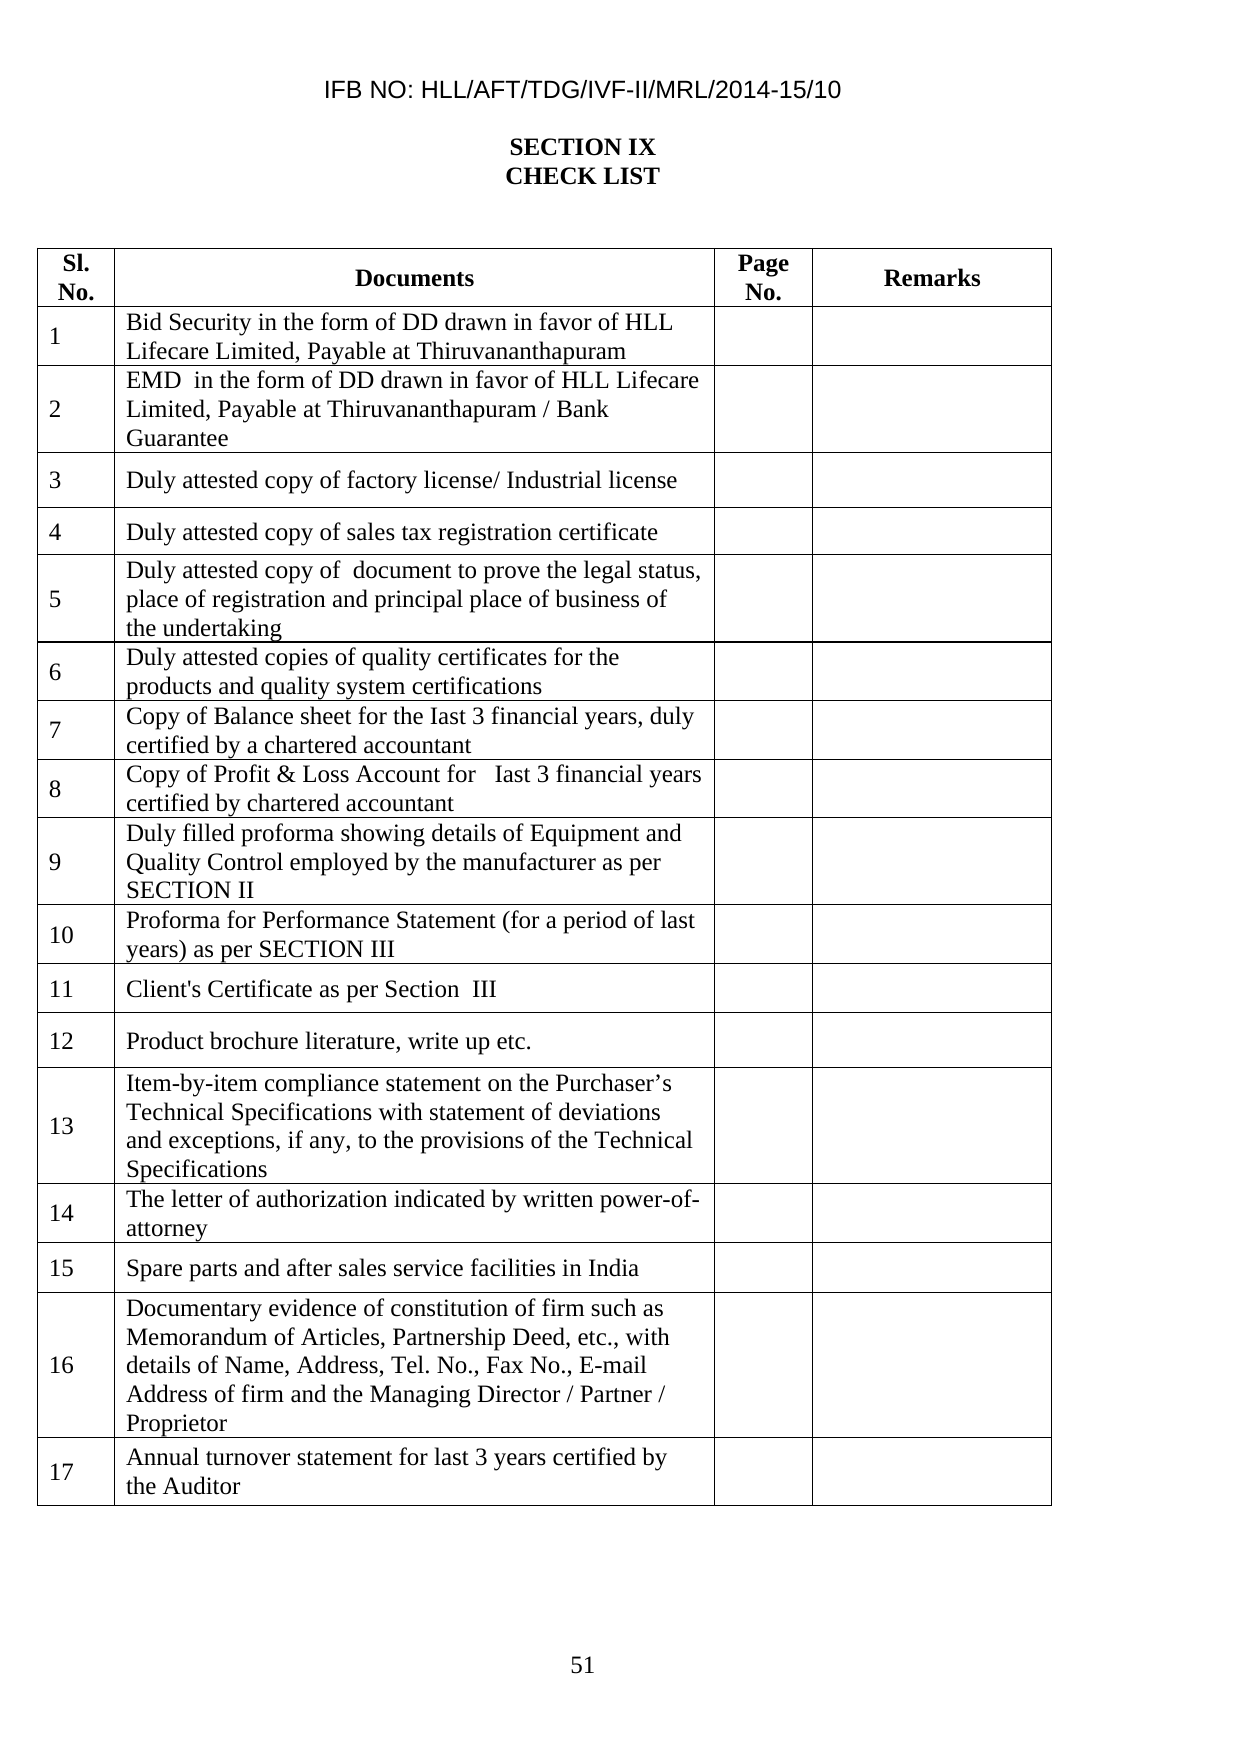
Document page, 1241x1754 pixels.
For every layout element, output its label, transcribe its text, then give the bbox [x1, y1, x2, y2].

table_cell Annual turnover statement for last 3 years certified by the Auditor [115, 1438, 714, 1505]
table_cell [813, 643, 1051, 700]
table_cell 8 [38, 760, 114, 817]
table_cell [813, 1068, 1051, 1183]
table_cell 15 [38, 1243, 114, 1292]
table_header Remarks [813, 249, 1051, 306]
table_cell Proforma for Performance Statement (for a period of last years) as per SECTION III [115, 905, 714, 963]
table_cell [715, 1243, 812, 1292]
table_cell 14 [38, 1184, 114, 1242]
table_cell [715, 643, 812, 700]
table_cell Bid Security in the form of DD drawn in favor of HLL Lifecare Limited, Payable at Thiruvananthapuram [115, 307, 714, 364]
table_cell 5 [38, 555, 114, 641]
table_cell [813, 307, 1051, 364]
table_cell [813, 453, 1051, 507]
table_cell [813, 701, 1051, 758]
table_cell Documentary evidence of constitution of firm such as Memorandum of Articles, Partnership Deed, etc., with details of Name, Address, Tel. No., Fax No., E-mail Address of firm and the Managing Director / Partner / Proprietor [115, 1293, 714, 1437]
table_cell EMD in the form of DD drawn in favor of HLL Lifecare Limited, Payable at Thiruvananthapuram / Bank Guarantee [115, 366, 714, 452]
table_cell [813, 1013, 1051, 1067]
table_cell [813, 1184, 1051, 1242]
table_cell [715, 905, 812, 963]
table_cell [715, 307, 812, 364]
table_cell 2 [38, 366, 114, 452]
table_cell Duly attested copy of factory license/ Industrial license [115, 453, 714, 507]
table_cell 12 [38, 1013, 114, 1067]
table_cell [715, 701, 812, 758]
table_cell 7 [38, 701, 114, 758]
table_cell [813, 508, 1051, 554]
table_cell 4 [38, 508, 114, 554]
table_header Sl. No. [38, 249, 114, 306]
table_cell [715, 508, 812, 554]
text CHECK LIST [37, 161, 1128, 190]
table_cell [813, 905, 1051, 963]
table_header Documents [115, 249, 714, 306]
table_cell 3 [38, 453, 114, 507]
table_cell [715, 1293, 812, 1437]
table_cell [715, 1013, 812, 1067]
table_cell 6 [38, 643, 114, 700]
table_cell Product brochure literature, write up etc. [115, 1013, 714, 1067]
table_cell [715, 1184, 812, 1242]
table_cell [813, 366, 1051, 452]
table_cell [813, 818, 1051, 904]
table_cell 17 [38, 1438, 114, 1505]
table_cell The letter of authorization indicated by written power-of-attorney [115, 1184, 714, 1242]
table_cell 11 [38, 964, 114, 1012]
table_cell Copy of Balance sheet for the Iast 3 financial years, duly certified by a chartered accountant [115, 701, 714, 758]
table_cell [715, 760, 812, 817]
table_cell Duly attested copies of quality certificates for the products and quality system certifications [115, 643, 714, 700]
table_cell 10 [38, 905, 114, 963]
table_cell 1 [38, 307, 114, 364]
table_cell 16 [38, 1293, 114, 1437]
text SECTION IX [37, 132, 1128, 161]
table_header Page No. [715, 249, 812, 306]
table_cell [715, 555, 812, 641]
table_cell [715, 453, 812, 507]
table_cell 9 [38, 818, 114, 904]
table_cell [715, 1438, 812, 1505]
table_cell Duly filled proforma showing details of Equipment and Quality Control employed by the manufacturer as per SECTION II [115, 818, 714, 904]
table_cell Item-by-item compliance statement on the Purchaser’s Technical Specifications with statement of deviations and exceptions, if any, to the provisions of the Technical Specifications [115, 1068, 714, 1183]
table_cell [813, 555, 1051, 641]
table_cell Duly attested copy of sales tax registration certificate [115, 508, 714, 554]
table_cell [813, 1438, 1051, 1505]
table_cell Duly attested copy of document to prove the legal status, place of registration and principal place of business of the undertaking [115, 555, 714, 641]
table_cell Copy of Profit & Loss Account for Iast 3 financial years certified by chartered accountant [115, 760, 714, 817]
table_cell Spare parts and after sales service facilities in India [115, 1243, 714, 1292]
table_cell 13 [38, 1068, 114, 1183]
table_cell [813, 1243, 1051, 1292]
table_cell [813, 760, 1051, 817]
table_cell [715, 818, 812, 904]
table_cell [715, 366, 812, 452]
table_cell Client's Certificate as per Section III [115, 964, 714, 1012]
table_cell [715, 1068, 812, 1183]
table_cell [715, 964, 812, 1012]
table_cell [813, 1293, 1051, 1437]
table_cell [813, 964, 1051, 1012]
